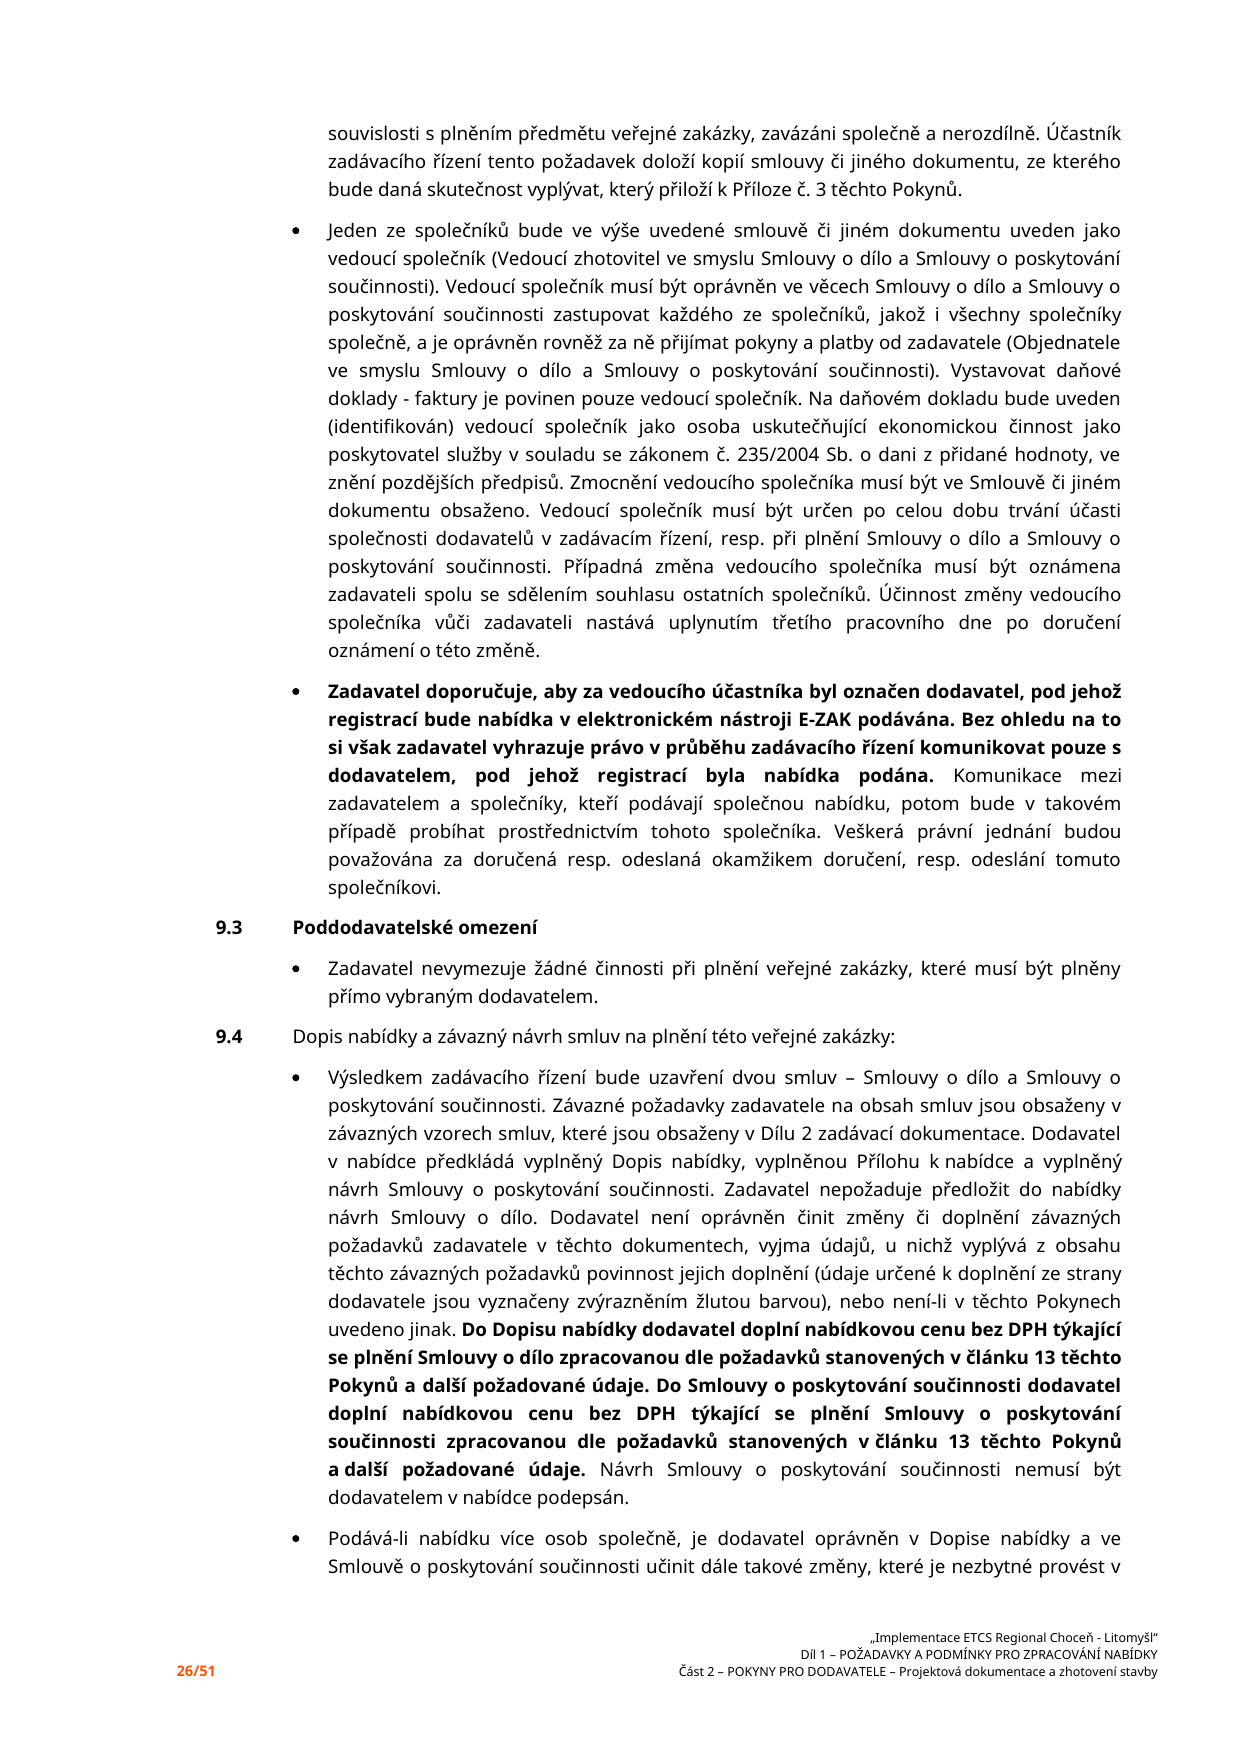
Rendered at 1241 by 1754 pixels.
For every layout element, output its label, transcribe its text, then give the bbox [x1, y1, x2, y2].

text Dopis nabídky a závazný návrh smluv na plnění této veřejné zakázky: [216, 1024, 1122, 1049]
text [292, 1525, 1122, 1579]
text Zadavatel nevymezuje žádné činnosti při plnění veřejné zakázky, které musí být plněny přímo vybraným dodavatelem. [292, 955, 1122, 1009]
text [292, 121, 1122, 202]
text Jeden ze společníků bude ve výše uvedené smlouvě či jiném dokumentu uveden jako vedoucí společník (Vedoucí zhotovitel ve smyslu Smlouvy o dílo a Smlouvy o poskytování součinnosti). Vedoucí společník musí být oprávněn ve věcech Smlouvy o dílo a Smlouvy o poskytování součinnosti zastupovat každého ze společníků, jakož i všechny společníky společně, a je oprávněn rovněž za ně přijímat pokyny a platby od zadavatele (Objednatele ve smyslu Smlouvy o dílo a Smlouvy o poskytování součinnosti). Vystavovat daňové doklady - faktury je povinen pouze vedoucí společník. Na daňovém dokladu bude uveden (identifikován) vedoucí společník jako osoba uskutečňující ekonomickou činnost jako poskytovatel služby v souladu se zákonem č. 235/2004 Sb. o dani z přidané hodnoty, ve znění pozdějších předpisů. Zmocnění vedoucího společníka musí být ve Smlouvě či jiném dokumentu obsaženo. Vedoucí společník musí být určen po celou dobu trvání účasti společnosti dodavatelů v zadávacím řízení, resp. při plnění Smlouvy o dílo a Smlouvy o poskytování součinnosti. Případná změna vedoucího společníka musí být oznámena zadavateli spolu se sdělením souhlasu ostatních společníků. Účinnost změny vedoucího společníka vůči zadavateli nastává uplynutím třetího pracovního dne po doručení oznámení o této změně. [292, 217, 1122, 663]
text Poddodavatelské omezení [216, 915, 1122, 940]
text Zadavatel doporučuje, aby za vedoucího účastníka byl označen dodavatel, pod jehož registrací bude nabídka v elektronickém nástroji E-ZAK podávána. Bez ohledu na to si však zadavatel vyhrazuje právo v průběhu zadávacího řízení komunikovat pouze s dodavatelem, pod jehož registrací byla nabídka podána. Komunikace mezi zadavatelem a společníky, kteří podávají společnou nabídku, potom bude v takovém případě probíhat prostřednictvím tohoto společníka. Veškerá právní jednání budou považována za doručená resp. odeslaná okamžikem doručení, resp. odeslání tomuto společníkovi. [292, 678, 1122, 900]
text Výsledkem zadávacího řízení bude uzavření dvou smluv – Smlouvy o dílo a Smlouvy o poskytování součinnosti. Závazné požadavky zadavatele na obsah smluv jsou obsaženy v závazných vzorech smluv, které jsou obsaženy v Dílu 2 zadávací dokumentace. Dodavatel v nabídce předkládá vyplněný Dopis nabídky, vyplněnou Přílohu k nabídce a vyplněný návrh Smlouvy o poskytování součinnosti. Zadavatel nepožaduje předložit do nabídky návrh Smlouvy o dílo. Dodavatel není oprávněn činit změny či doplnění závazných požadavků zadavatele v těchto dokumentech, vyjma údajů, u nichž vyplývá z obsahu těchto závazných požadavků povinnost jejich doplnění (údaje určené k doplnění ze strany dodavatele jsou vyznačeny zvýrazněním žlutou barvou), nebo není-li v těchto Pokynech uvedeno jinak. Do Dopisu nabídky dodavatel doplní nabídkovou cenu bez DPH týkající se plnění Smlouvy o dílo zpracovanou dle požadavků stanovených v článku 13 těchto Pokynů a další požadované údaje. Do Smlouvy o poskytování součinnosti dodavatel doplní nabídkovou cenu bez DPH týkající se plnění Smlouvy o poskytování součinnosti zpracovanou dle požadavků stanovených v článku 13 těchto Pokynů a další požadované údaje. Návrh Smlouvy o poskytování součinnosti nemusí být dodavatelem v nabídce podepsán. [292, 1064, 1122, 1510]
